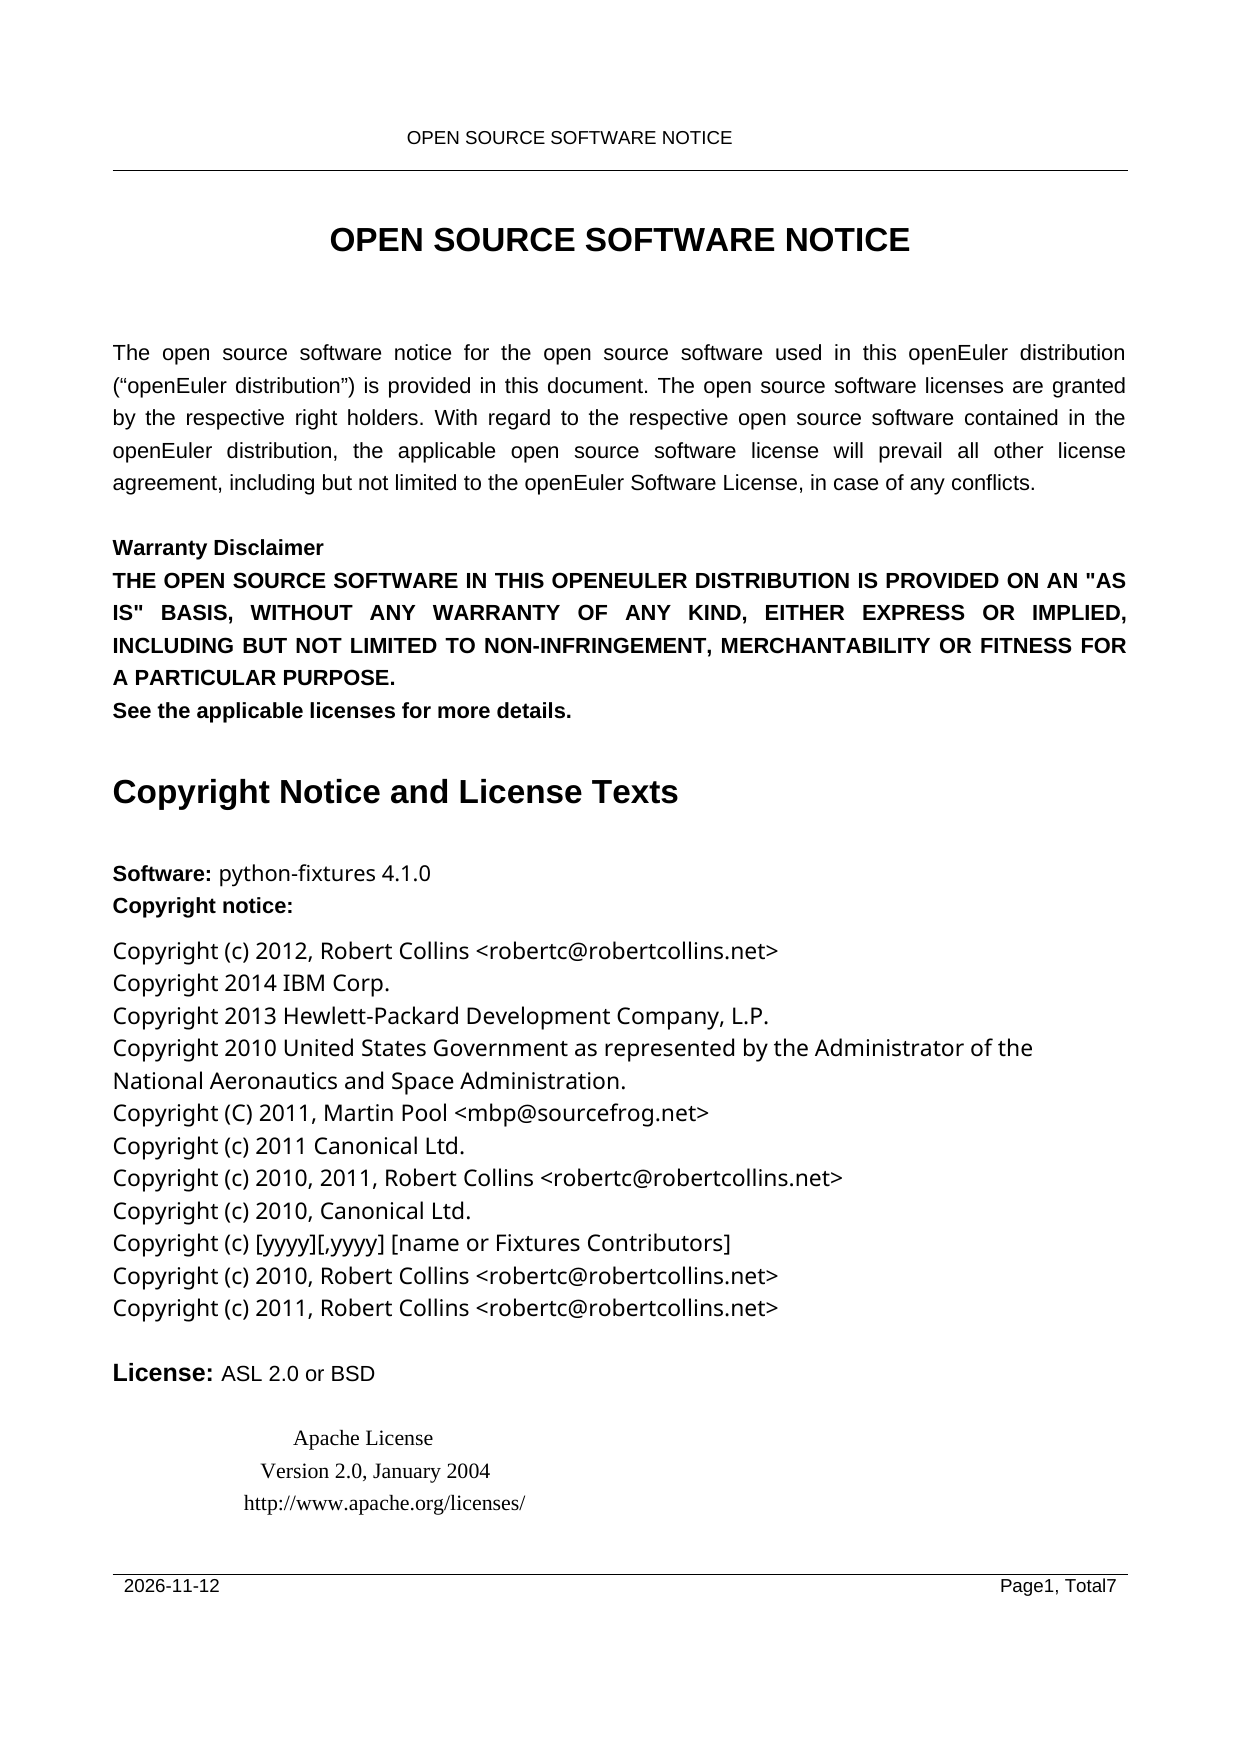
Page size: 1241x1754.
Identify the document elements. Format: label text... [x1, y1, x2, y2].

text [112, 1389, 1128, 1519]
text The open source software notice for the open source software used in this openEuler distribution (“openEuler distribution”) is provided in this document. The open source software licenses are granted by the respective right holders. With regard to the respective open source software contained in the openEuler distribution, the applicable open source software license will prevail all other license agreement, including but not limited to the openEuler Software License, in case of any conflicts. [112, 336, 1128, 499]
text Warranty Disclaimer [112, 531, 1128, 564]
text Copyright notice: [112, 889, 1128, 921]
text Copyright Notice and License Texts [112, 759, 1128, 824]
title Software: python-fixtures 4.1.0 [112, 856, 1128, 889]
text THE OPEN SOURCE SOFTWARE IN THIS OPENEULER DISTRIBUTION IS PROVIDED ON AN "AS IS" BASIS, WITHOUT ANY WARRANTY OF ANY KIND, EITHER EXPRESS OR IMPLIED, INCLUDING BUT NOT LIMITED TO NON-INFRINGEMENT, MERCHANTABILITY OR FITNESS FOR A PARTICULAR PURPOSE. See the applicable licenses for more details. [112, 564, 1128, 726]
text License: ASL 2.0 or BSD [112, 1356, 1128, 1389]
text Copyright (c) 2012, Robert Collins <robertc@robertcollins.net> Copyright 2014 IBM Corp. Copyright 2013 Hewlett-Packard Development Company, L.P. Copyright 2010 United States Government as represented by the Administrator of the National Aeronautics and Space Administration. Copyright (C) 2011, Martin Pool <mbp@sourcefrog.net> Copyright (c) 2011 Canonical Ltd. Copyright (c) 2010, 2011, Robert Collins <robertc@robertcollins.net> Copyright (c) 2010, Canonical Ltd. Copyright (c) [yyyy][,yyyy] [name or Fixtures Contributors] Copyright (c) 2010, Robert Collins <robertc@robertcollins.net> Copyright (c) 2011, Robert Collins <robertc@robertcollins.net> [112, 934, 1128, 1356]
text OPEN SOURCE SOFTWARE NOTICE [112, 206, 1128, 271]
